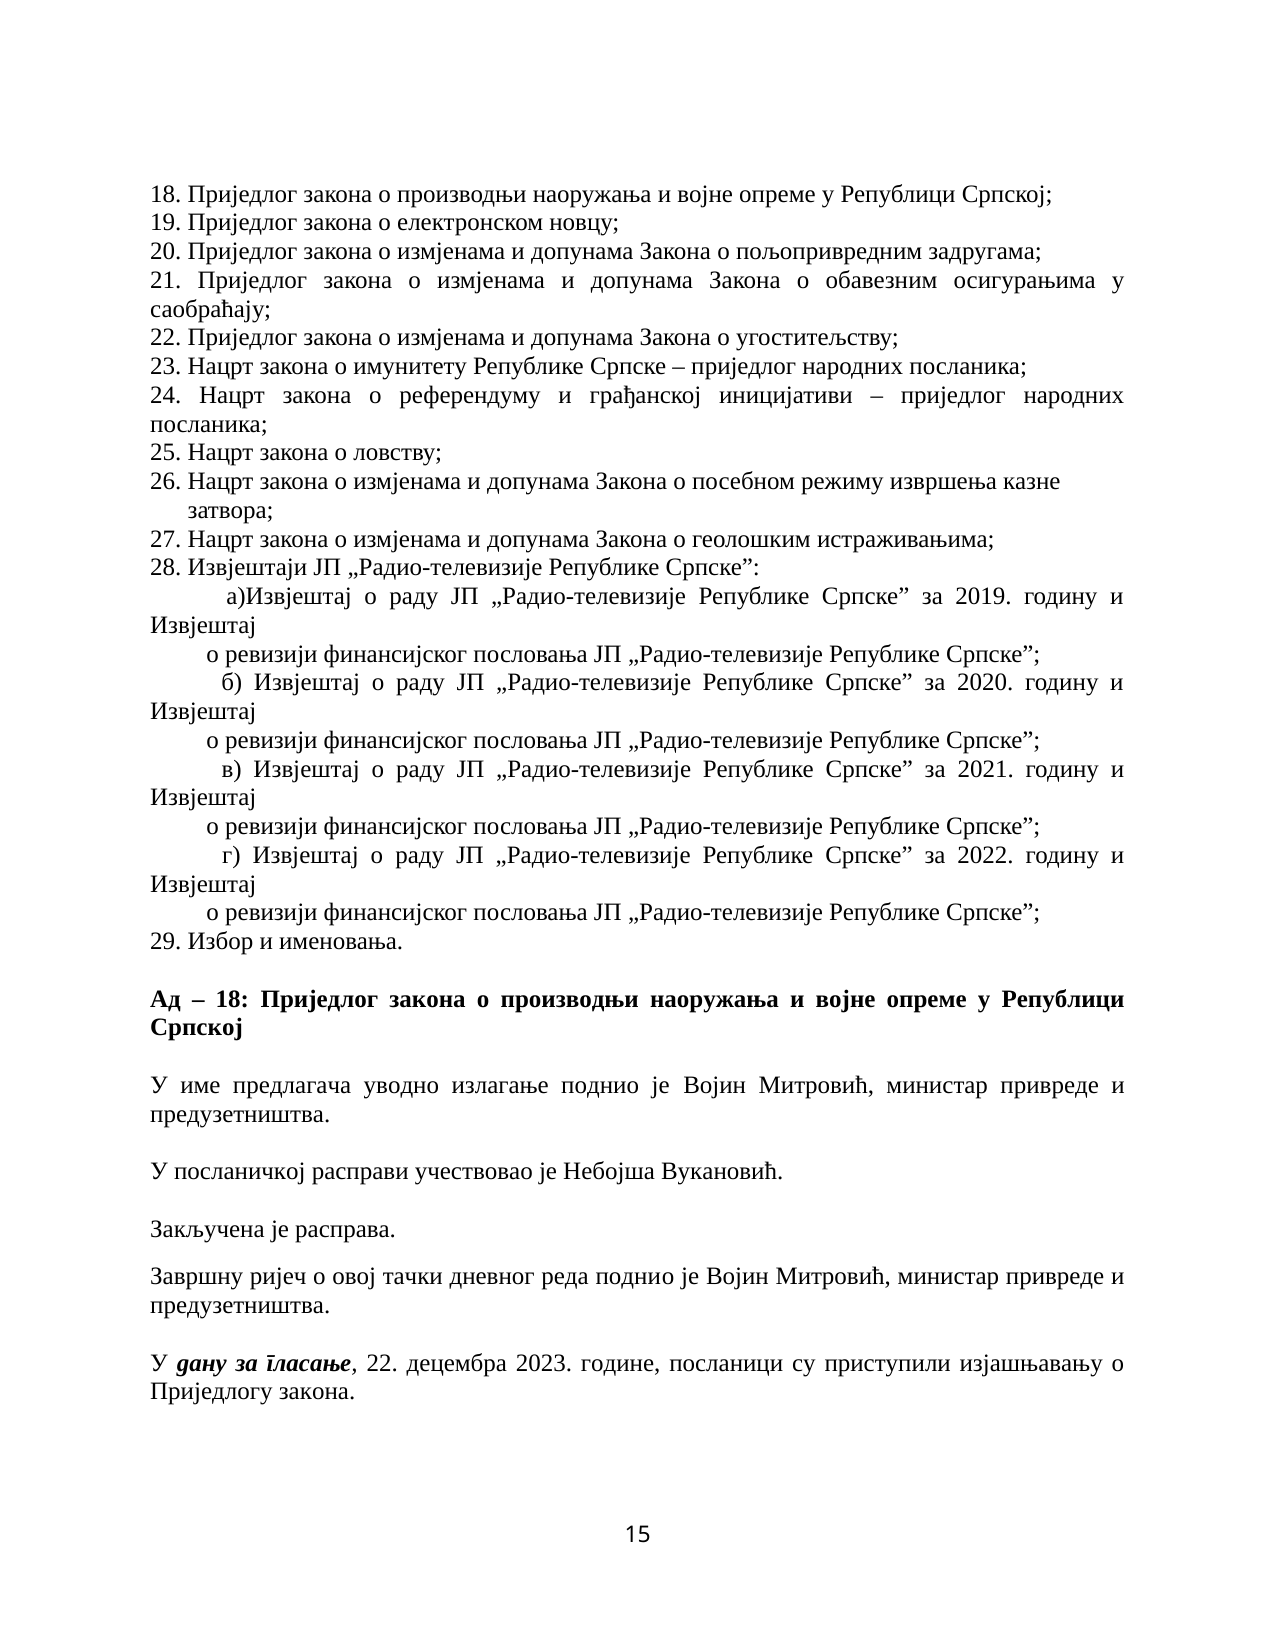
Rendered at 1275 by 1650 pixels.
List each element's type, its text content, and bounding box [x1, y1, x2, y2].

text а)Извјештај о раду ЈП „Радио-телевизије Републике Српске” за 2019. годину и Извјештај [150, 581, 1125, 639]
text г) Извјештај о раду ЈП „Радио-телевизије Републике Српске” за 2022. годину и Извјештај [150, 840, 1125, 897]
text 27. Нацрт закона о измјенама и допунама Закона о геолошким истраживањима; [150, 524, 1125, 552]
text Завршну ријеч о овој тачки дневног реда поднио је Војин Митровић, министар привреде и предузетништва. [150, 1261, 1125, 1319]
text У дану за гласање, 22. децембра 2023. године, посланици су приступили изјашњавању о Приједлогу закона. [150, 1348, 1125, 1405]
text в) Извјештај о раду ЈП „Радио-телевизије Републике Српске” за 2021. годину и Извјештај [150, 754, 1125, 811]
text 20. Приједлог закона о измјенама и допунама Закона о пољопривредним задругама; [150, 236, 1125, 265]
text 18. Приједлог закона о производњи наоружања и војне опреме у Републици Српској; [150, 179, 1125, 207]
text о ревизији финансијског пословања ЈП „Радио-телевизије Републике Српске”; [150, 639, 1125, 667]
text 24. Нацрт закона о референдуму и грађанској иницијативи – приједлог народних посланика; [150, 380, 1125, 437]
text 19. Приједлог закона о електронском новцу; [150, 207, 1125, 236]
text 26. Нацрт закона о измјенама и допунама Закона о посебном режиму извршења казне [150, 466, 1125, 495]
text 21. Приједлог закона о измјенама и допунама Закона о обавезним осигурањима у саобраћају; [150, 265, 1125, 322]
text У име предлагача уводно излагање поднио је Војин Митровић, министар привреде и предузетништва. [150, 1070, 1125, 1127]
text Ад – 18: Приједлог закона о производњи наоружања и војне опреме у Републици Српској [150, 984, 1125, 1041]
text б) Извјештај о раду ЈП „Радио-телевизије Републике Српске” за 2020. годину и Извјештај [150, 667, 1125, 725]
text затвора; [150, 495, 1125, 524]
text о ревизији финансијског пословања ЈП „Радио-телевизије Републике Српске”; [150, 811, 1125, 840]
text 25. Нацрт закона о ловству; [150, 437, 1125, 466]
text Закључена је расправа. [150, 1214, 1125, 1242]
text о ревизији финансијског пословања ЈП „Радио-телевизије Републике Српске”; [150, 725, 1125, 754]
text 22. Приједлог закона о измјенама и допунама Закона о угоститељству; [150, 322, 1125, 351]
text У посланичкој расправи учествовао је Небојша Вукановић. [150, 1156, 1125, 1185]
text 29. Избор и именовања. [150, 926, 1125, 955]
text 23. Нацрт закона о имунитету Републике Српске – приједлог народних посланика; [150, 351, 1125, 380]
text 28. Извјештаји ЈП „Радио-телевизије Републике Српске”: [150, 552, 1125, 581]
text о ревизији финансијског пословања ЈП „Радио-телевизије Републике Српске”; [150, 897, 1125, 926]
